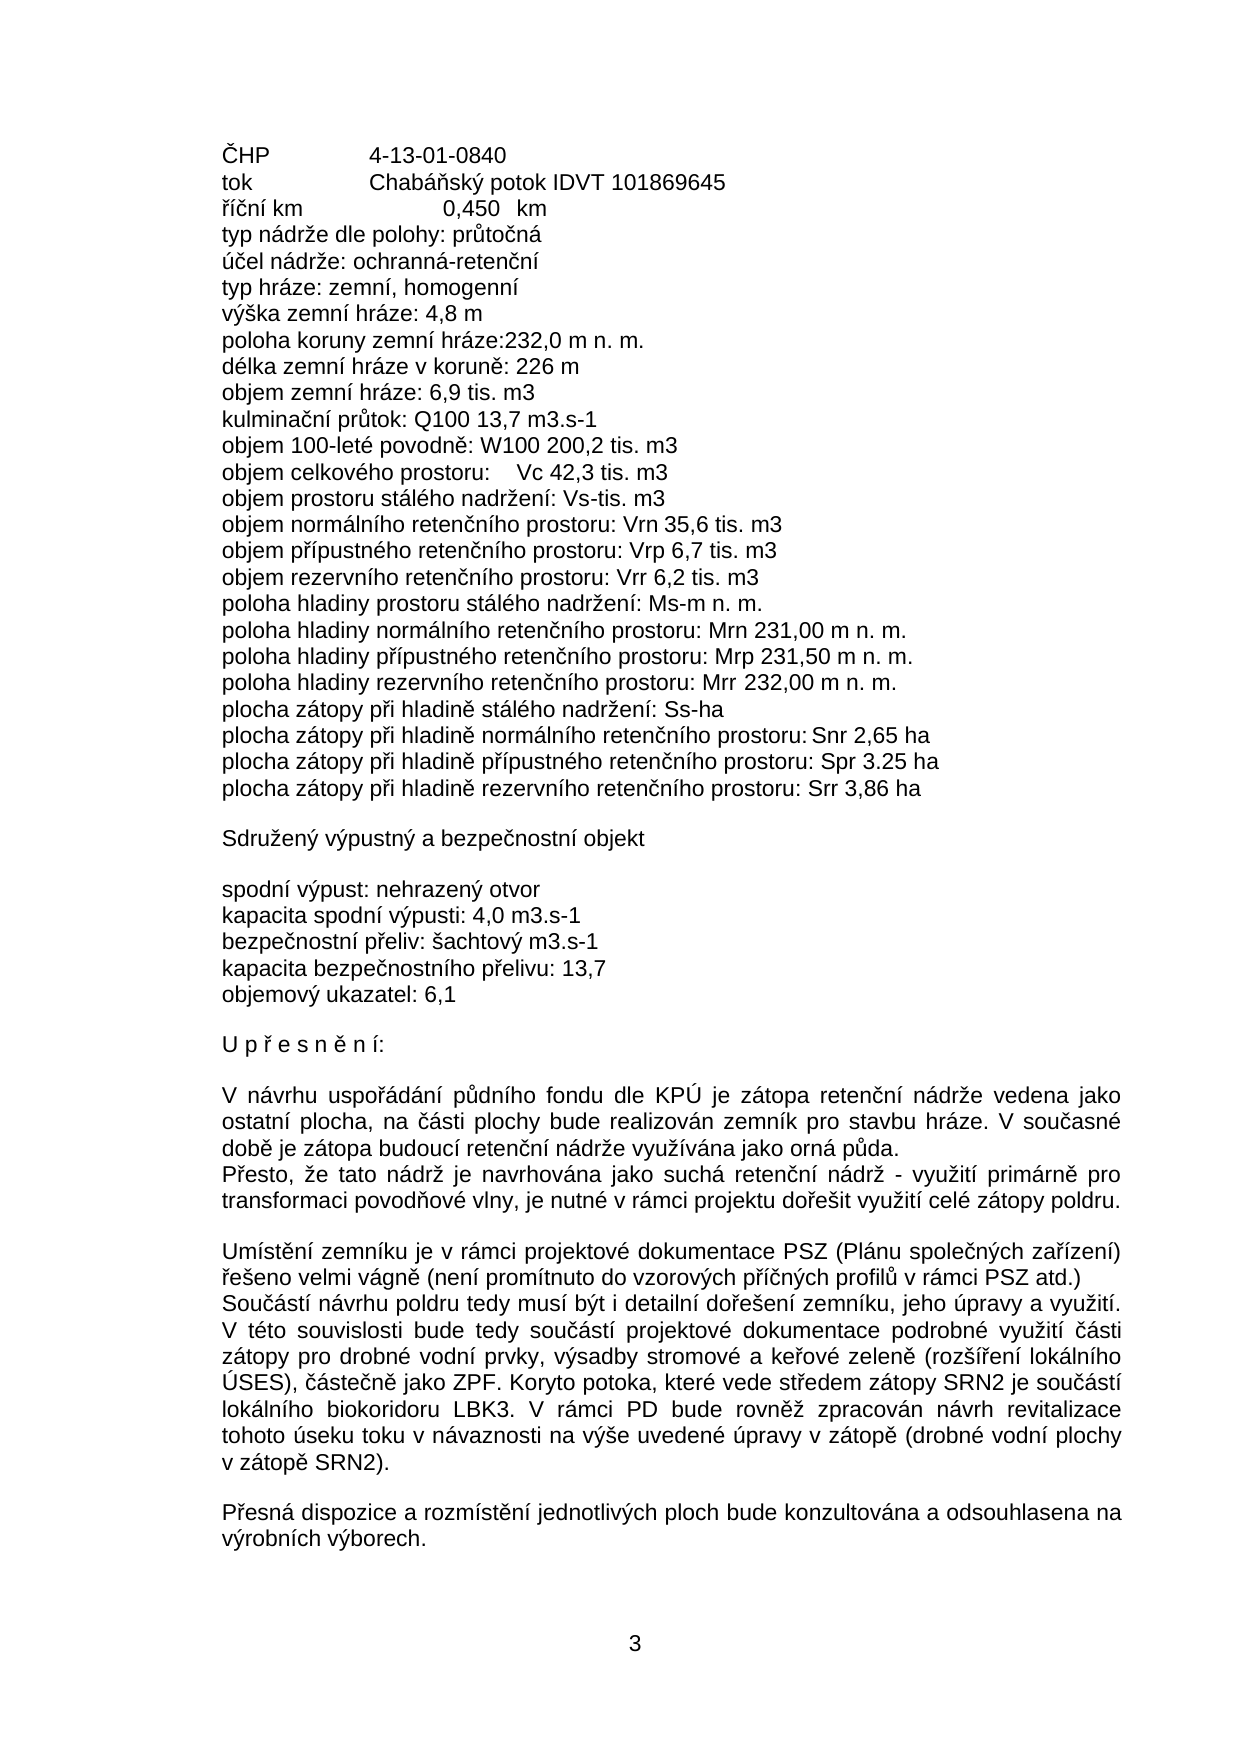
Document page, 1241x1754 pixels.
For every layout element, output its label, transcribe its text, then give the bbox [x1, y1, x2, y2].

text tok Chabáňský potok IDVT 101869645 [222, 168, 1122, 195]
text kulminační průtok: Q100 13,7 m3.s-1 [222, 406, 1122, 432]
text účel nádrže: ochranná-retenční [222, 248, 1122, 274]
text plocha zátopy při hladině normálního retenčního prostoru: Snr 2,65 ha [222, 722, 1122, 748]
text Součástí návrhu poldru tedy musí být i detailní dořešení zemníku, jeho úpravy a využití. V této souvislosti bude tedy součástí projektové dokumentace podrobné využití části zátopy pro drobné vodní prvky, výsadby stromové a keřové zeleně (rozšíření lokálního ÚSES), částečně jako ZPF. Koryto potoka, které vede středem zátopy SRN2 je součástí lokálního biokoridoru LBK3. V rámci PD bude rovněž zpracován návrh revitalizace tohoto úseku toku v návaznosti na výše uvedené úpravy v zátopě (drobné vodní plochy v zátopě SRN2). [222, 1290, 1122, 1475]
text ČHP 4-13-01-0840 [222, 142, 1122, 168]
text objemový ukazatel: 6,1 [222, 981, 1122, 1007]
text kapacita bezpečnostního přelivu: 13,7 [222, 954, 1122, 981]
text objem celkového prostoru: Vc 42,3 tis. m3 [222, 458, 1122, 485]
text poloha hladiny přípustného retenčního prostoru: Mrp 231,50 m n. m. [222, 643, 1122, 669]
text U p ř e s n ě n í: [222, 1031, 1122, 1058]
text Přesto, že tato nádrž je navrhována jako suchá retenční nádrž - využití primárně pro transformaci povodňové vlny, je nutné v rámci projektu dořešit využití celé zátopy poldru. [222, 1161, 1122, 1213]
text bezpečnostní přeliv: šachtový m3.s-1 [222, 928, 1122, 954]
text objem přípustného retenčního prostoru: Vrp 6,7 tis. m3 [222, 537, 1122, 564]
text plocha zátopy při hladině stálého nadržení: Ss-ha [222, 696, 1122, 722]
text Sdružený výpustný a bezpečnostní objekt [222, 825, 1122, 851]
text poloha hladiny rezervního retenčního prostoru: Mrr 232,00 m n. m. [222, 669, 1122, 696]
text typ hráze: zemní, homogenní [222, 274, 1122, 300]
text objem rezervního retenčního prostoru: Vrr 6,2 tis. m3 [222, 564, 1122, 590]
text výška zemní hráze: 4,8 m [222, 300, 1122, 327]
text říční km 0,450 km [222, 195, 1122, 221]
text poloha hladiny prostoru stálého nadržení: Ms-m n. m. [222, 590, 1122, 617]
text spodní výpust: nehrazený otvor [222, 876, 1122, 902]
text typ nádrže dle polohy: průtočná [222, 221, 1122, 248]
text objem prostoru stálého nadržení: Vs -tis. m3 [222, 485, 1122, 511]
text objem normálního retenčního prostoru: Vrn 35,6 tis. m3 [222, 511, 1122, 537]
text objem zemní hráze: 6,9 tis. m3 [222, 379, 1122, 406]
text délka zemní hráze v koruně: 226 m [222, 353, 1122, 379]
text poloha hladiny normálního retenčního prostoru: Mrn 231,00 m n. m. [222, 617, 1122, 643]
text Umístění zemníku je v rámci projektové dokumentace PSZ (Plánu společných zařízení) řešeno velmi vágně (není promítnuto do vzorových příčných profilů v rámci PSZ atd.) [222, 1238, 1122, 1290]
text plocha zátopy při hladině přípustného retenčního prostoru: Spr 3.25 ha [222, 748, 1122, 775]
text poloha koruny zemní hráze:232,0 m n. m. [222, 327, 1122, 353]
text plocha zátopy při hladině rezervního retenčního prostoru: Srr 3,86 ha [222, 775, 1122, 801]
text V návrhu uspořádání půdního fondu dle KPÚ je zátopa retenční nádrže vedena jako ostatní plocha, na části plochy bude realizován zemník pro stavbu hráze. V současné době je zátopa budoucí retenční nádrže využívána jako orná půda. [222, 1082, 1122, 1161]
text objem 100-leté povodně: W100 200,2 tis. m3 [222, 432, 1122, 458]
text kapacita spodní výpusti: 4,0 m3.s-1 [222, 902, 1122, 928]
text Přesná dispozice a rozmístění jednotlivých ploch bude konzultována a odsouhlasena na výrobních výborech. [222, 1499, 1122, 1552]
